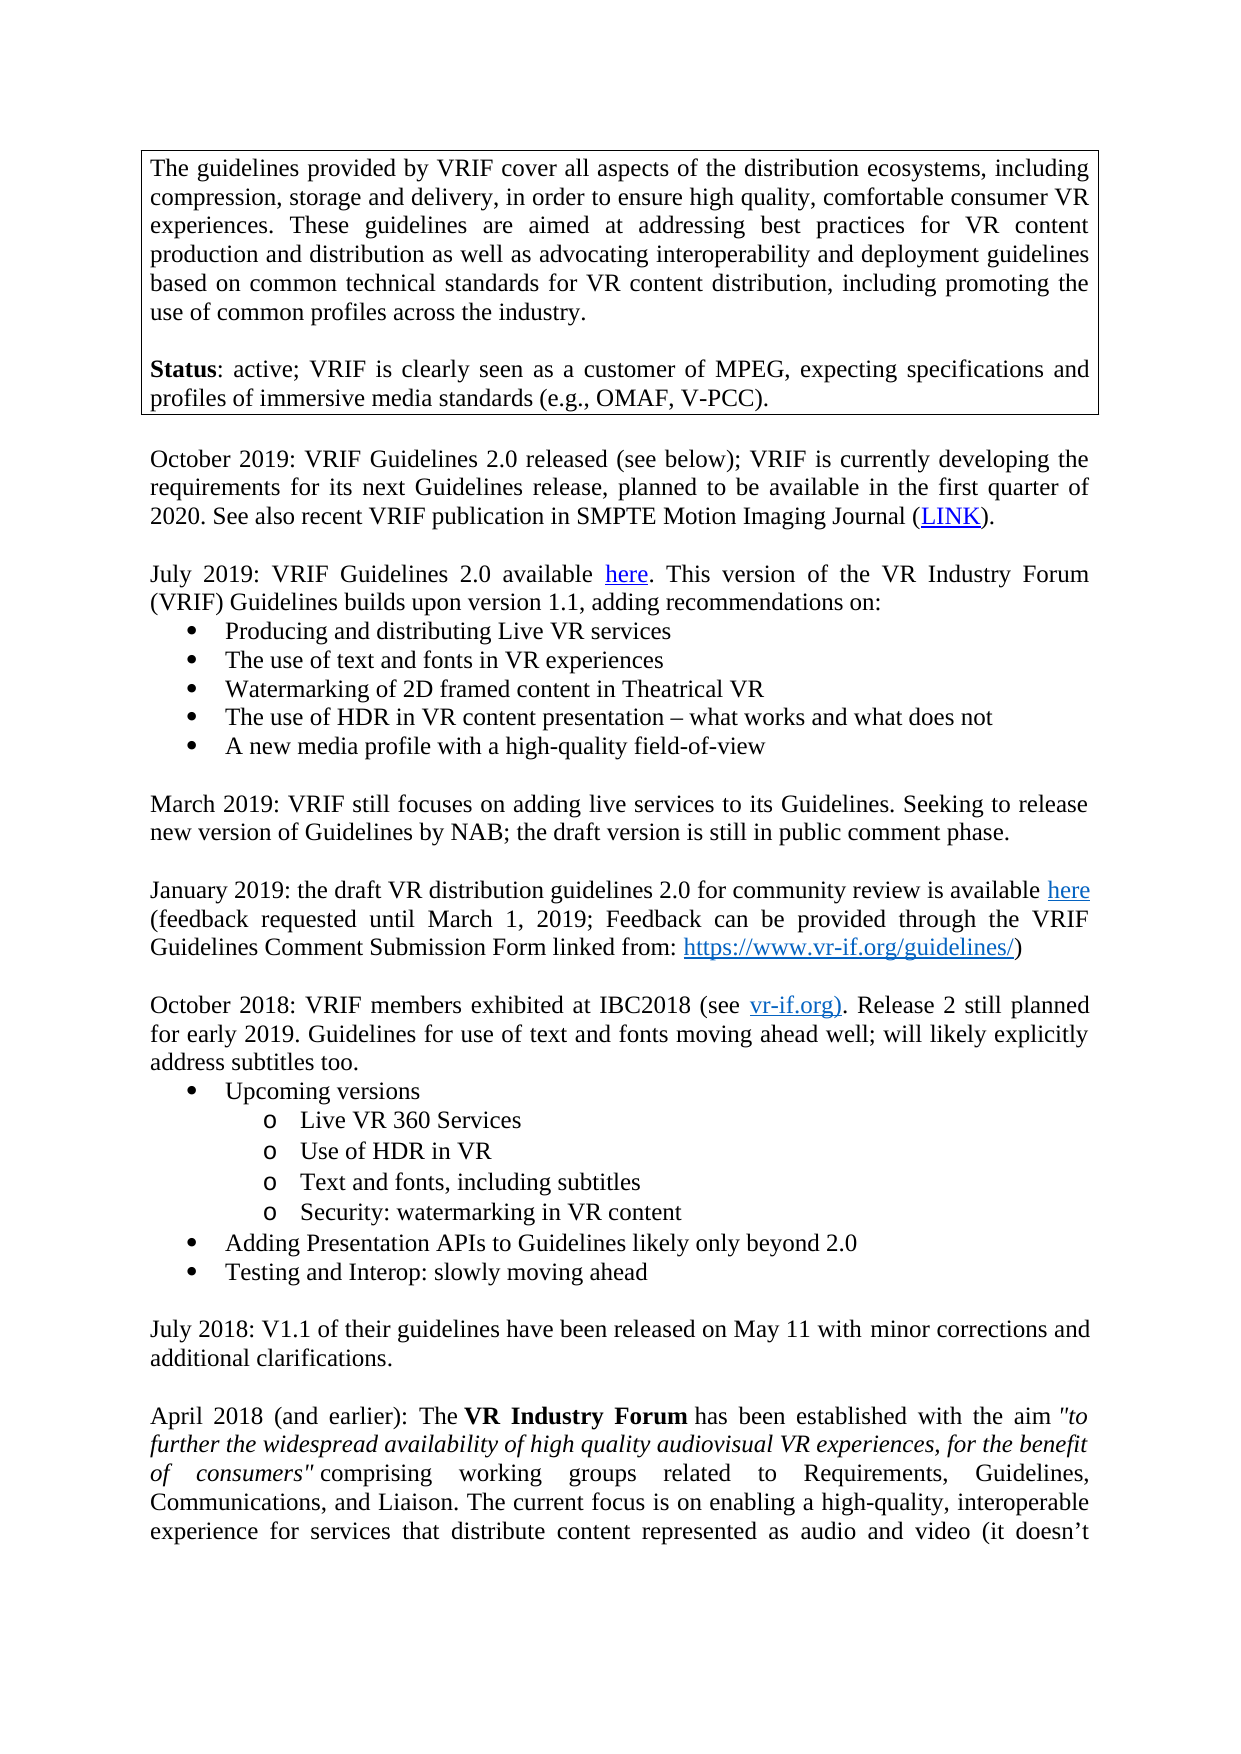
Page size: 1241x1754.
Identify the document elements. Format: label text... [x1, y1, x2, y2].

list Use of HDR in VR [262, 1136, 1090, 1167]
list Text and fonts, including subtitles [262, 1167, 1090, 1197]
text January 2019: the draft VR distribution guidelines 2.0 for community review is available here (feedback requested until March 1, 2019; Feedback can be provided through the VRIF Guidelines Comment Submission Form linked from: https://www.vr-if.org/guidelines/) [150, 875, 1090, 961]
list The use of HDR in VR content presentation – what works and what does not [187, 702, 1090, 731]
text March 2019: VRIF still focuses on adding live services to its Guidelines. Seeking to release new version of Guidelines by NAB; the draft version is still in public comment phase. [150, 789, 1090, 846]
text The guidelines provided by VRIF cover all aspects of the distribution ecosystems, including compression, storage and delivery, in order to ensure high quality, comfortable consumer VR experiences. These guidelines are aimed at addressing best practices for VR content production and distribution as well as advocating interoperability and deployment guidelines based on common technical standards for VR content distribution, including promoting the use of common profiles across the industry. [142, 151, 1098, 326]
list Security: watermarking in VR content [262, 1197, 1090, 1228]
text October 2018: VRIF members exhibited at IBC2018 (see vr-if.org). Release 2 still planned for early 2019. Guidelines for use of text and fonts moving ahead well; will likely explicitly address subtitles too. [150, 990, 1090, 1076]
text July 2019: VRIF Guidelines 2.0 available here. This version of the VR Industry Forum (VRIF) Guidelines builds upon version 1.1, adding recommendations on: [150, 559, 1090, 616]
list The use of text and fonts in VR experiences [187, 645, 1090, 674]
list A new media profile with a high-quality field-of-view [187, 731, 1090, 760]
list Producing and distributing Live VR services [187, 616, 1090, 645]
text Status: active; VRIF is clearly seen as a customer of MPEG, expecting specifications and profiles of immersive media standards (e.g., OMAF, V-PCC). [142, 351, 1098, 414]
list Upcoming versions [187, 1076, 1090, 1105]
text October 2019: VRIF Guidelines 2.0 released (see below); VRIF is currently developing the requirements for its next Guidelines release, planned to be available in the first quarter of 2020. See also recent VRIF publication in SMPTE Motion Imaging Journal (LINK). [150, 444, 1090, 530]
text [150, 1401, 1090, 1544]
list Adding Presentation APIs to Guidelines likely only beyond 2.0 [187, 1228, 1090, 1257]
list Watermarking of 2D framed content in Theatrical VR [187, 674, 1090, 702]
list Live VR 360 Services [262, 1105, 1090, 1136]
text July 2018: V1.1 of their guidelines have been released on May 11 with minor corrections and additional clarifications. [150, 1314, 1090, 1372]
list Testing and Interop: slowly moving ahead [187, 1257, 1090, 1286]
